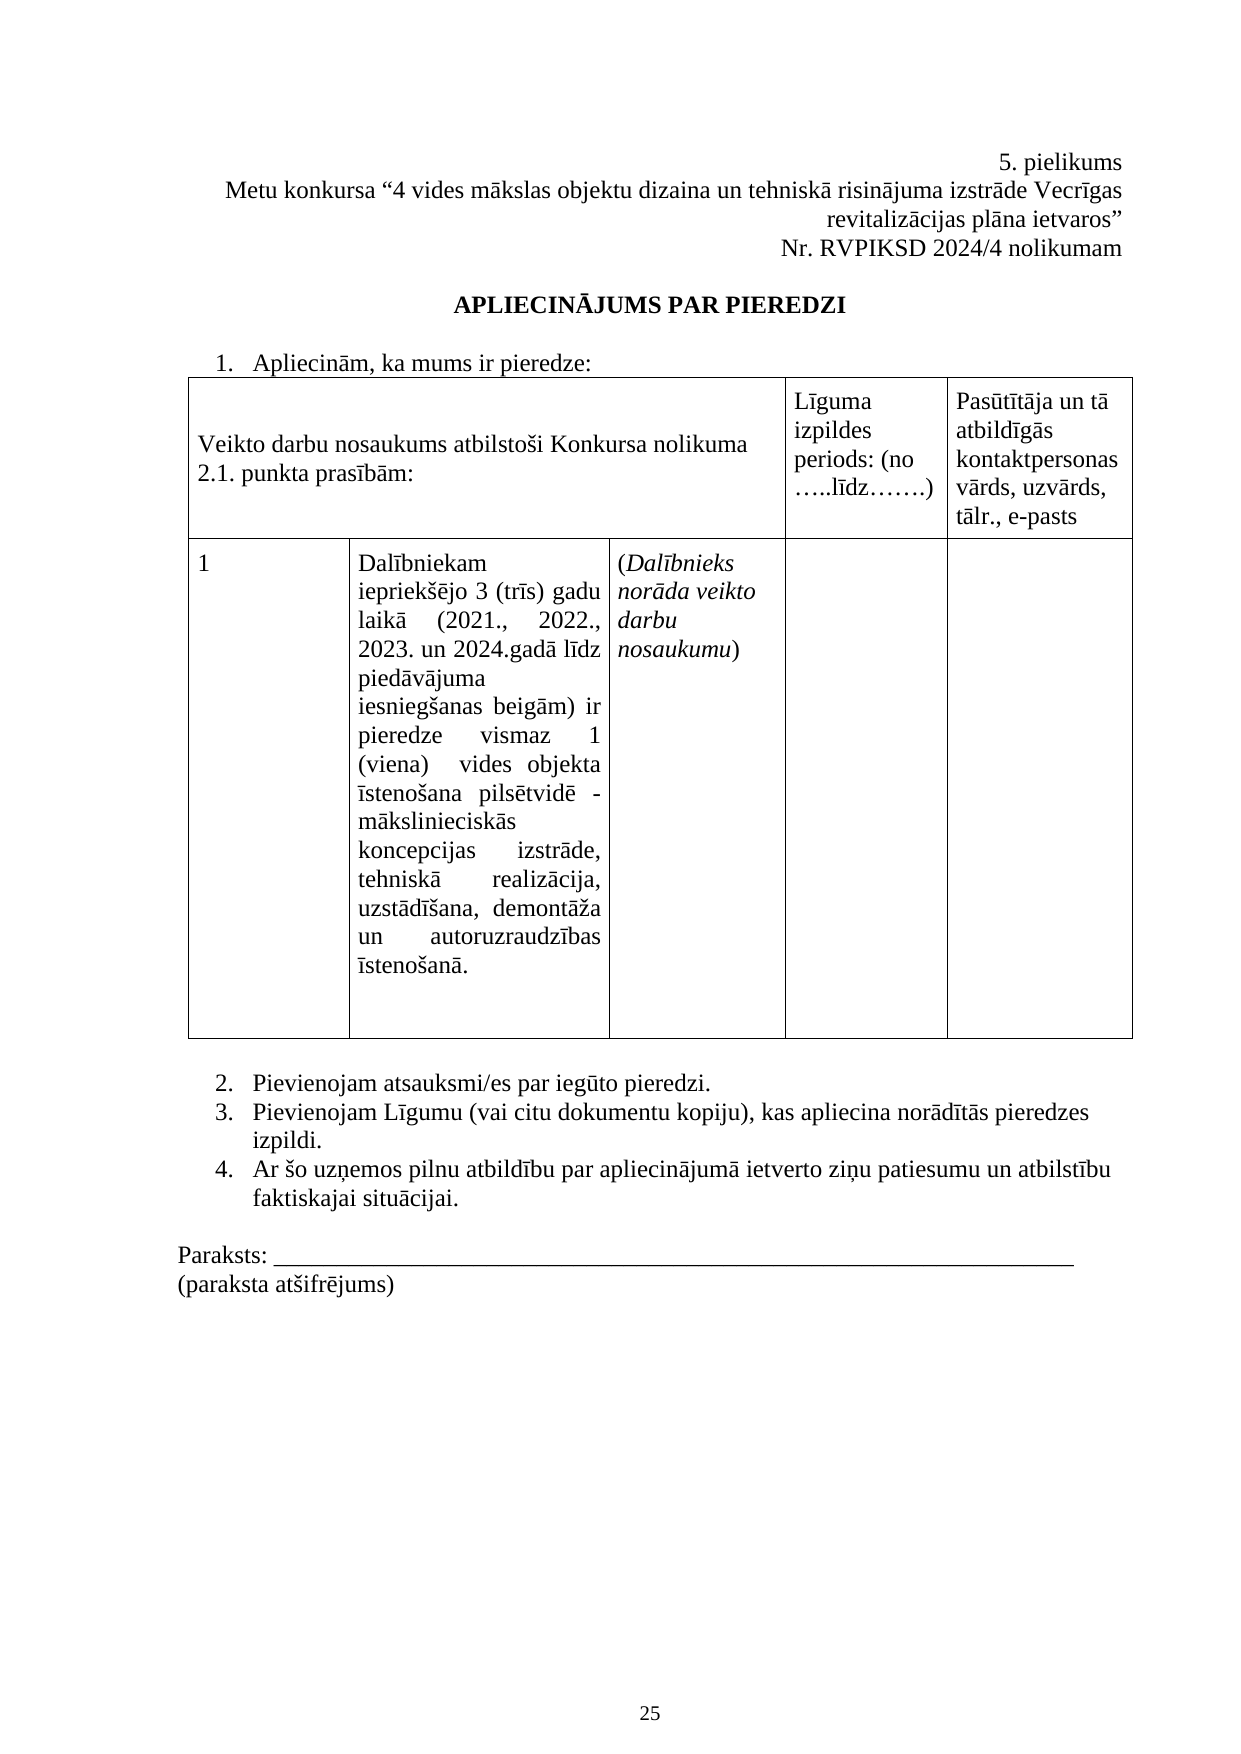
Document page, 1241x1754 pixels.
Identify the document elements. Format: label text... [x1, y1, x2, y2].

text Metu konkursa “4 vides mākslas objektu dizaina un tehniskā risinājuma izstrāde Vecrīgas revitalizācijas plāna ietvaros” [177, 176, 1122, 233]
table_header Veikto darbu nosaukums atbilstoši Konkursa nolikuma 2.1. punkta prasībām: [189, 378, 785, 538]
list Pievienojam atsauksmi/es par iegūto pieredzi. [215, 1068, 1122, 1097]
text (paraksta atšifrējums) [177, 1269, 1122, 1298]
table_cell [948, 539, 1132, 1038]
table_header Līguma izpildes periods: (no …..līdz…….) [786, 378, 947, 538]
table_cell 1 [189, 539, 349, 1038]
list Ar šo uzņemos pilnu atbildību par apliecinājumā ietverto ziņu patiesumu un atbilstību faktiskajai situācijai. [215, 1154, 1122, 1212]
text APLIECINĀJUMS PAR PIEREDZI [177, 291, 1122, 319]
table_header Pasūtītāja un tā atbildīgās kontaktpersonas vārds, uzvārds, tālr., e-pasts [948, 378, 1132, 538]
text Nr. RVPIKSD 2024/4 nolikumam [177, 233, 1122, 262]
table_cell Dalībniekam iepriekšējo 3 (trīs) gadu laikā (2021., 2022., 2023. un 2024.gadā līdz piedāvājuma iesniegšanas beigām) ir pieredze vismaz 1 (viena) vides objekta īstenošana pilsētvidē - mākslinieciskās koncepcijas izstrāde, tehniskā realizācija, uzstādīšana, demontāža un autoruzraudzības īstenošanā. [350, 539, 609, 1038]
list Pievienojam Līgumu (vai citu dokumentu kopiju), kas apliecina norādītās pieredzes izpildi. [215, 1097, 1122, 1154]
table_cell [786, 539, 947, 1038]
table_cell (Dalībnieks norāda veikto darbu nosaukumu) [610, 539, 785, 1038]
text Paraksts: ________________________________________________________________ [177, 1241, 1122, 1269]
text 5. pielikums [177, 147, 1122, 176]
list Apliecinām, ka mums ir pieredze: [215, 348, 1122, 377]
